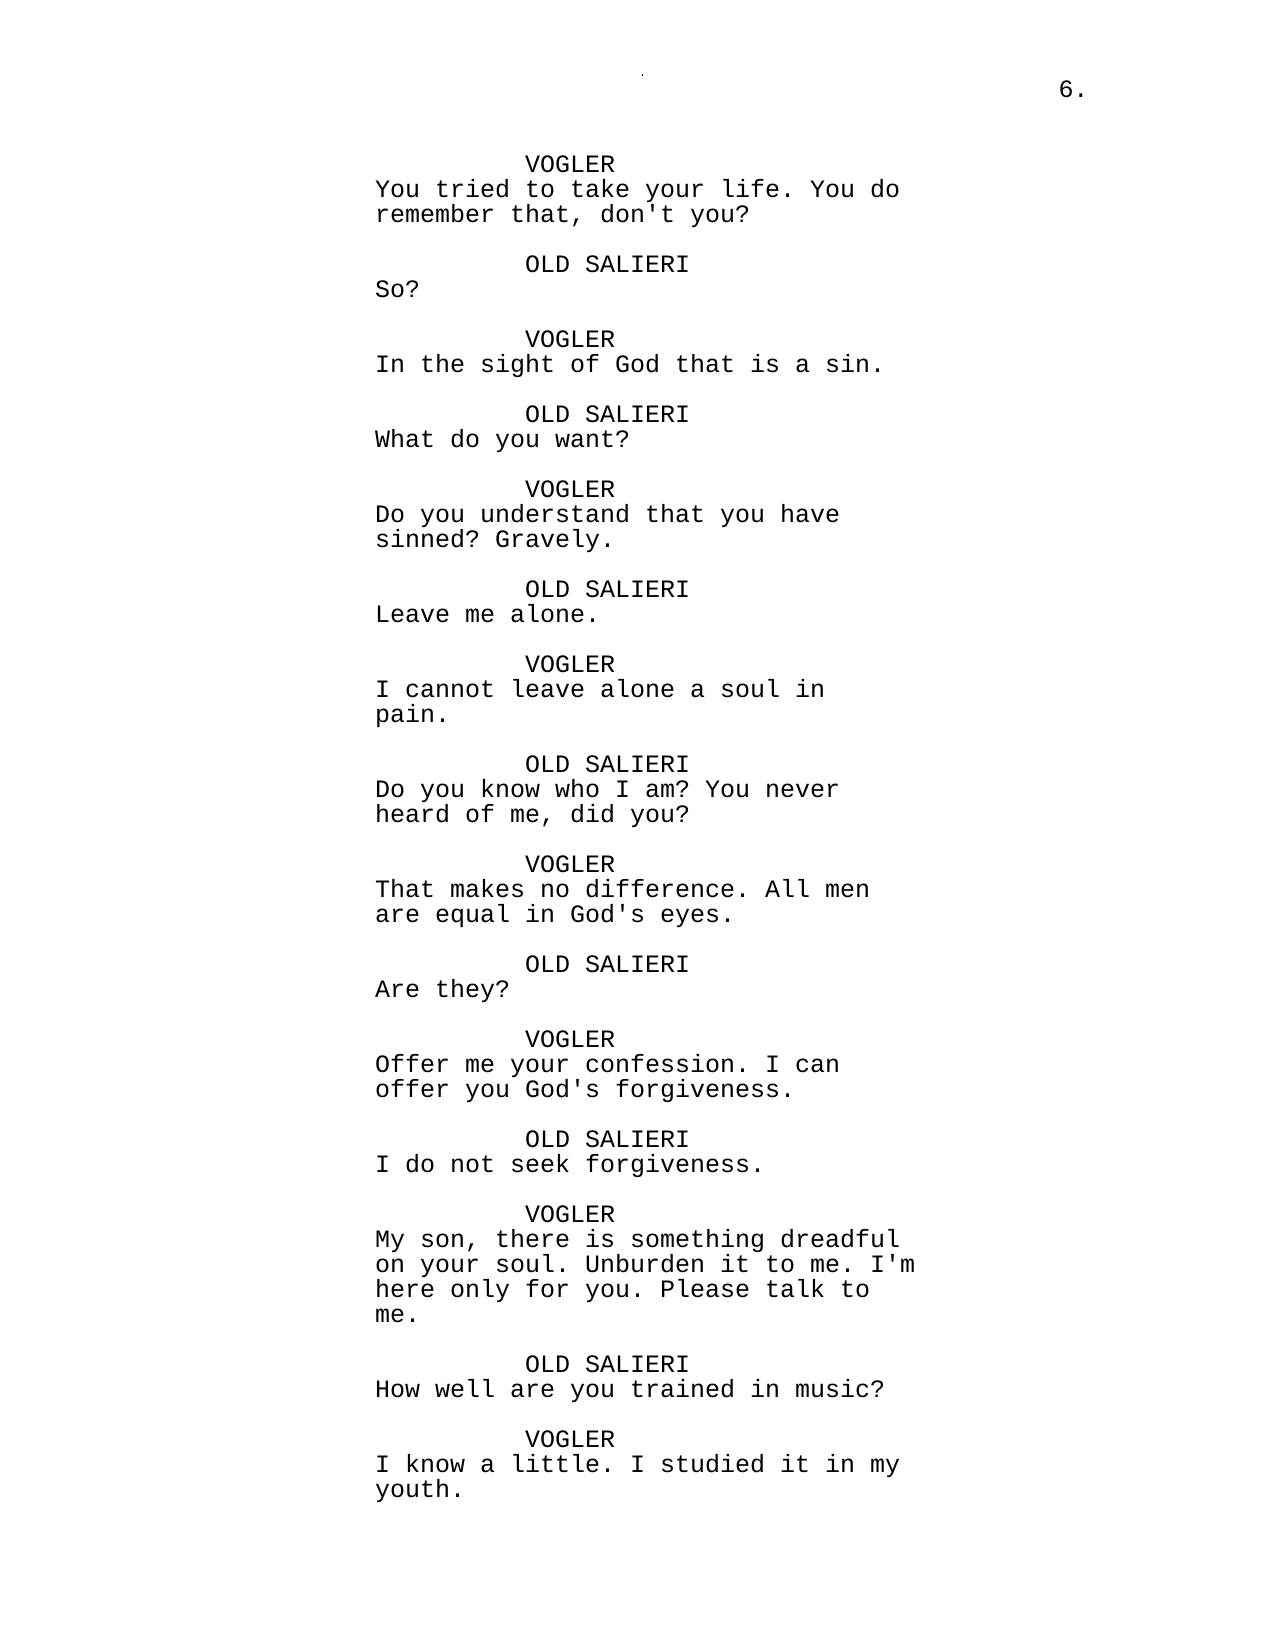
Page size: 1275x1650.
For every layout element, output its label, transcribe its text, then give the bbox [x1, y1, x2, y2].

text VOGLER [525, 152, 1098, 177]
text OLD SALIERI [525, 402, 1098, 427]
text You tried to take your life. You do remember that, don't you? [375, 177, 915, 227]
text I do not seek forgiveness. [375, 1152, 1098, 1177]
text Offer me your confession. I can offer you God's forgiveness. [375, 1052, 855, 1102]
text Do you know who I am? You never heard of me, did you? [375, 777, 855, 827]
text OLD SALIERI [525, 752, 1098, 777]
text OLD SALIERI [525, 252, 1098, 277]
text How well are you trained in music? [375, 1377, 1098, 1402]
text What do you want? [375, 427, 1098, 452]
text Leave me alone. [375, 602, 1098, 627]
text OLD SALIERI [525, 952, 1098, 977]
text Do you understand that you have sinned? Gravely. [375, 502, 855, 552]
text VOGLER [525, 1027, 1098, 1052]
text VOGLER [525, 1202, 1098, 1227]
text Are they? [375, 977, 516, 1002]
text VOGLER [525, 1427, 1098, 1452]
text 6. [1058, 77, 1098, 102]
text In the sight of God that is a sin. [375, 352, 1098, 377]
text OLD SALIERI [525, 577, 1098, 602]
text OLD SALIERI [525, 1127, 1098, 1152]
text VOGLER [525, 652, 1098, 677]
text So? [375, 277, 426, 302]
text I know a little. I studied it in my youth. [375, 1452, 915, 1502]
text VOGLER [525, 327, 1098, 352]
text That makes no difference. All men are equal in God's eyes. [375, 877, 885, 927]
text I cannot leave alone a soul in pain. [375, 677, 840, 727]
text VOGLER [525, 477, 1098, 502]
text My son, there is something dreadful on your soul. Unburden it to me. I'm here only for you. Please talk to me. [375, 1227, 915, 1327]
text VOGLER [525, 852, 1098, 877]
text OLD SALIERI [525, 1352, 1098, 1377]
